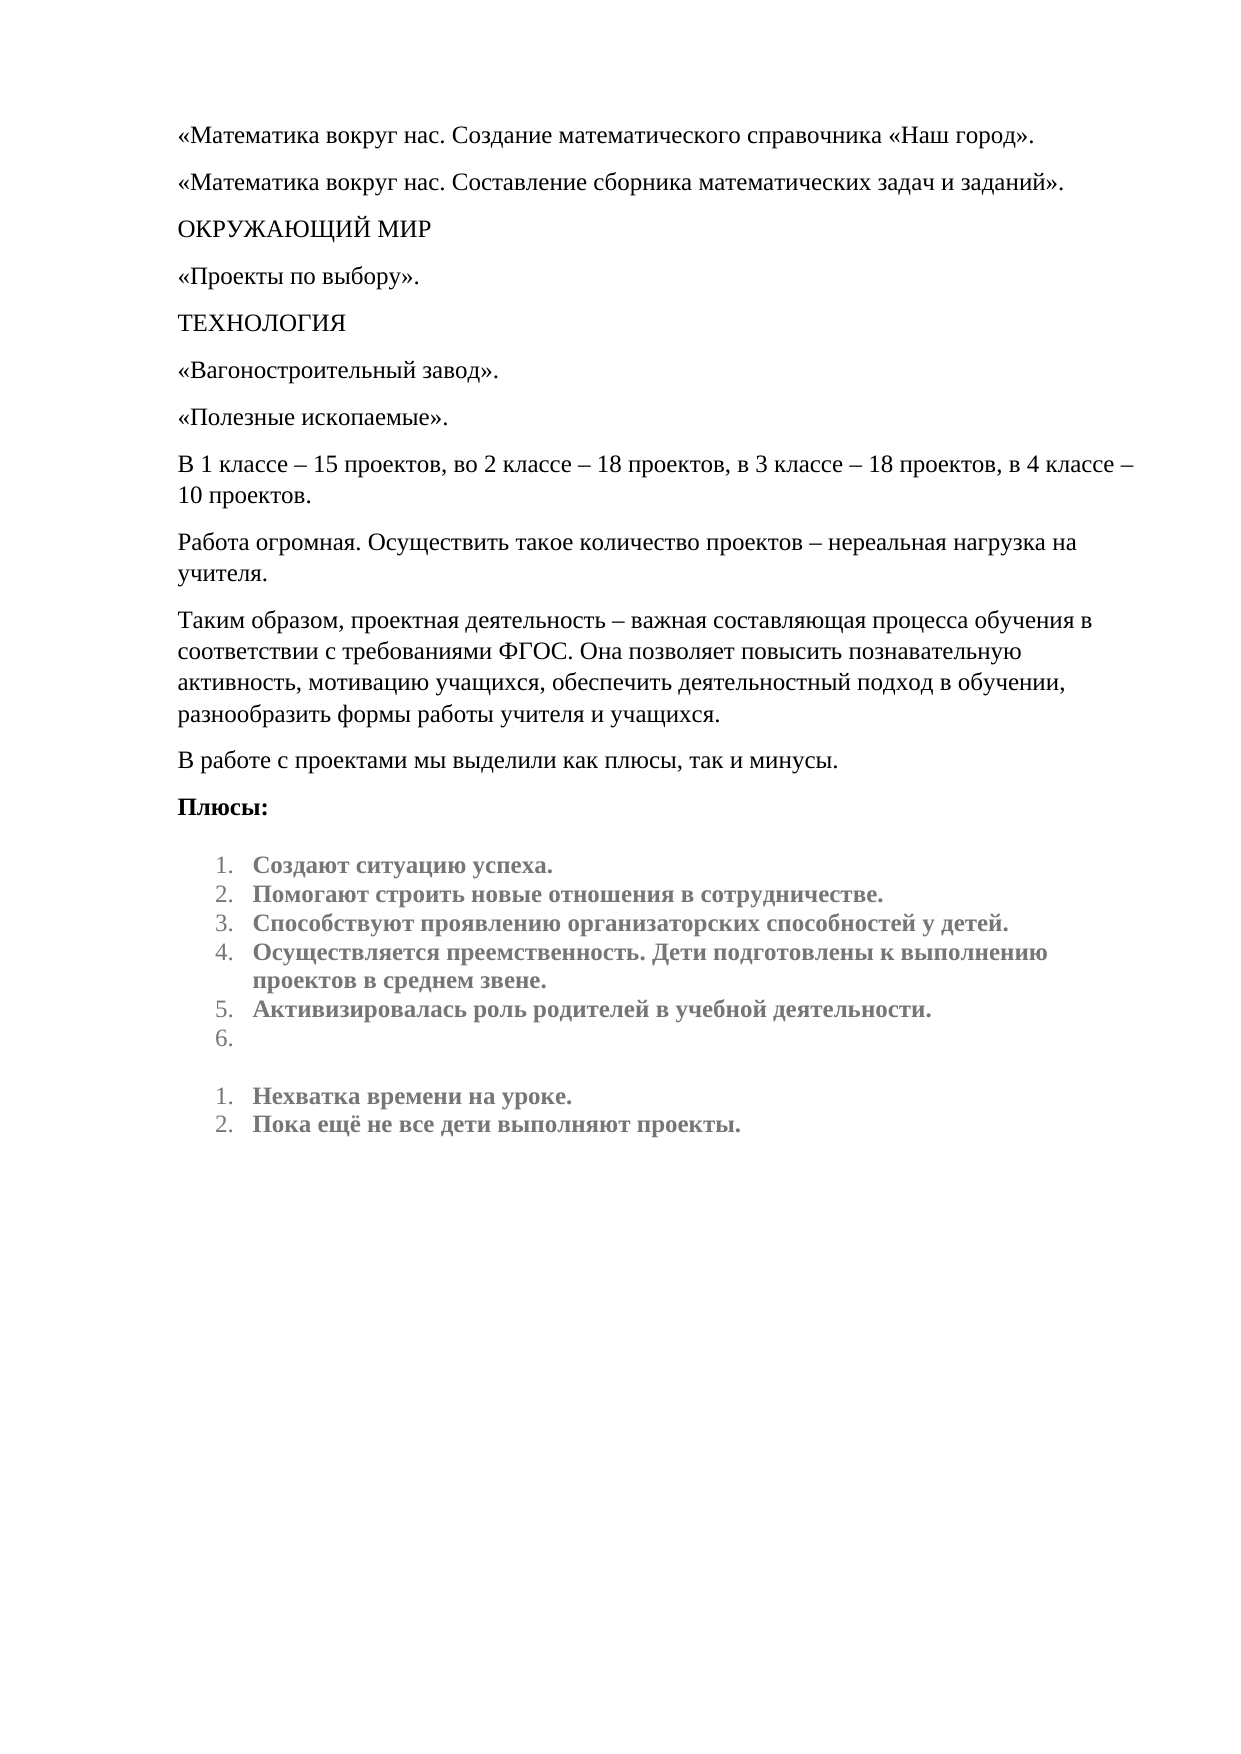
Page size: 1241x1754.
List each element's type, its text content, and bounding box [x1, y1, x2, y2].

text «Математика вокруг нас. Создание математического справочника «Наш город». [177, 118, 1152, 149]
text Плюсы: [177, 790, 1152, 821]
text ОКРУЖАЮЩИЙ МИР [177, 212, 1152, 243]
text Работа огромная. Осуществить такое количество проектов – нереальная нагрузка на учителя. [177, 524, 1152, 587]
list Нехватка времени на уроке. [215, 1081, 1152, 1109]
text «Проекты по выбору». [177, 259, 1152, 290]
text В 1 классе – 15 проектов, во 2 классе – 18 проектов, в 3 классе – 18 проектов, в 4 классе – 10 проектов. [177, 446, 1152, 509]
text ТЕХНОЛОГИЯ [177, 306, 1152, 337]
text «Вагоностроительный завод». [177, 352, 1152, 384]
text «Полезные ископаемые». [177, 399, 1152, 431]
text В работе с проектами мы выделили как плюсы, так и минусы. [177, 743, 1152, 774]
list Осуществляется преемственность. Дети подготовлены к выполнению проектов в среднем звене. [215, 937, 1152, 994]
text «Математика вокруг нас. Составление сборника математических задач и заданий». [177, 165, 1152, 196]
list Активизировалась роль родителей в учебной деятельности. [215, 994, 1152, 1023]
list Создают ситуацию успеха. [215, 850, 1152, 879]
list Помогают строить новые отношения в сотрудничестве. [215, 879, 1152, 908]
list Пока ещё не все дети выполняют проекты. [215, 1109, 1152, 1138]
list Способствуют проявлению организаторских способностей у детей. [215, 908, 1152, 937]
text Таким образом, проектная деятельность – важная составляющая процесса обучения в соответствии с требованиями ФГОС. Она позволяет повысить познавательную активность, мотивацию учащихся, обеспечить деятельностный подход в обучении, разнообразить формы работы учителя и учащихся. [177, 602, 1152, 727]
